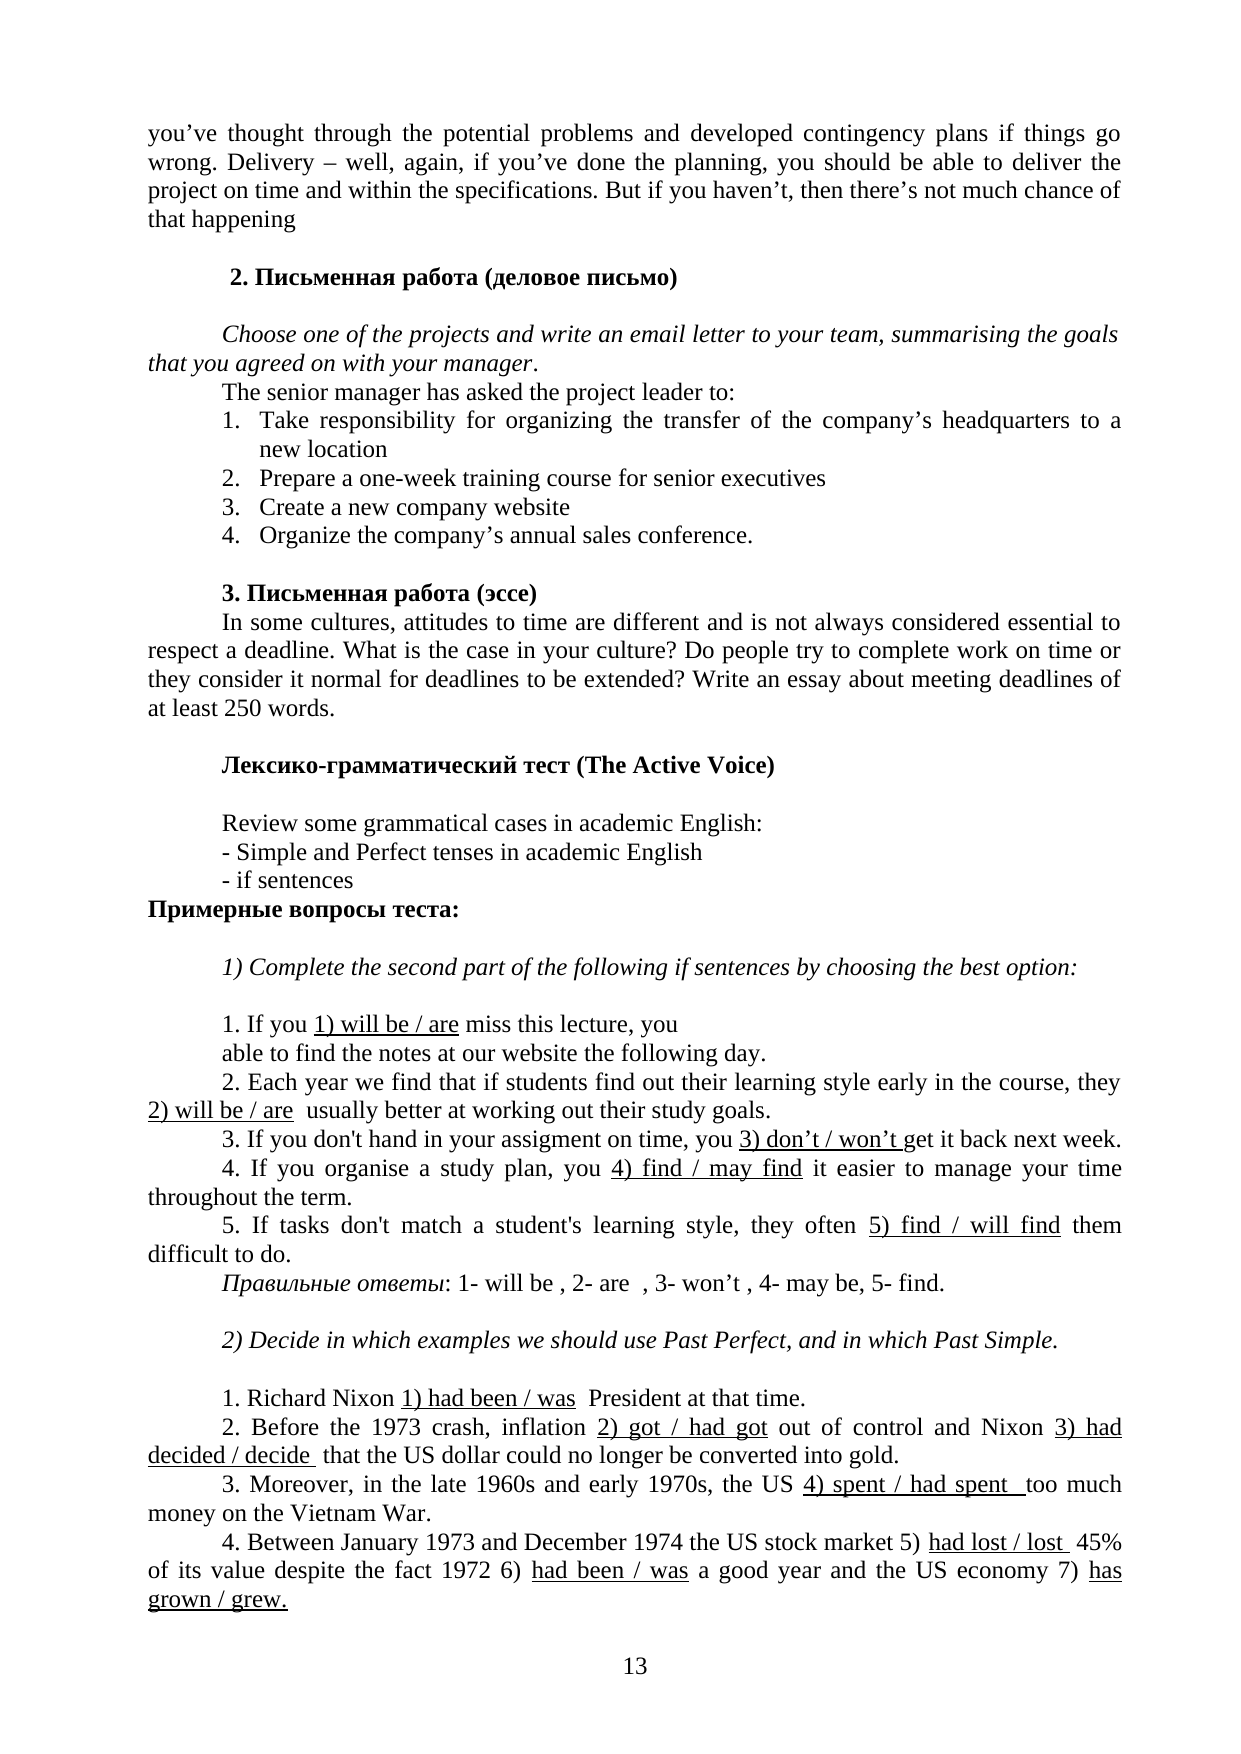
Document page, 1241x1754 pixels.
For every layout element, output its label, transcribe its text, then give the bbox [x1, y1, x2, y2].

text In some cultures, attitudes to time are different and is not always considered essential to respect a deadline. What is the case in your culture? Do people try to complete work on time or they consider it normal for deadlines to be extended? Write an essay about meeting deadlines of at least 250 words. [148, 607, 1122, 722]
text 3. If you don't hand in your assigment on time, you 3) don’t / won’t get it back next week. [148, 1124, 1122, 1153]
text 4. If you organise a study plan, you 4) find / may find it easier to manage your time throughout the term. [148, 1153, 1122, 1211]
text able to find the notes at our website the following day. [148, 1038, 1122, 1067]
text - if sentences [148, 866, 1122, 894]
text 2. Before the 1973 crash, inflation 2) got / had got out of control and Nixon 3) had decided / decide that the US dollar could no longer be converted into gold. [148, 1412, 1122, 1469]
text 2) Decide in which examples we should use Past Perfect, and in which Past Simple. [148, 1326, 1122, 1354]
list Take responsibility for organizing the transfer of the company’s headquarters to a new location [222, 406, 1122, 463]
text Лексико-грамматический тест (The Active Voice) [222, 751, 1122, 779]
text 1) Complete the second part of the following if sentences by choosing the best option: [148, 952, 1122, 981]
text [148, 118, 1122, 233]
text 4. Between January 1973 and December 1974 the US stock market 5) had lost / lost 45% of its value despite the fact 1972 6) had been / was a good year and the US economy 7) has grown / grew. [148, 1527, 1122, 1613]
text Правильные ответы: 1- will be , 2- are , 3- won’t , 4- may be, 5- find. [148, 1268, 1122, 1297]
list Prepare a one-week training course for senior executives [222, 463, 1122, 492]
text 2. Письменная работа (деловое письмо) [229, 262, 1122, 291]
text 3. Moreover, in the late 1960s and early 1970s, the US 4) spent / had spent too much money on the Vietnam War. [148, 1469, 1122, 1527]
text Примерные вопросы теста: [148, 894, 1122, 923]
text 3. Письменная работа (эссе) [148, 578, 1122, 607]
list Create a new company website [222, 492, 1122, 521]
text The senior manager has asked the project leader to: [148, 377, 1122, 406]
text Review some grammatical cases in academic English: [148, 808, 1122, 837]
list Organize the company’s annual sales conference. [222, 521, 1122, 549]
text Choose one of the projects and write an email letter to your team, summarising the goals that you agreed on with your manager. [148, 319, 1122, 377]
text 1. Richard Nixon 1) had been / was President at that time. [148, 1383, 1122, 1412]
text - Simple and Perfect tenses in academic English [148, 837, 1122, 866]
text 5. If tasks don't match a student's learning style, they often 5) find / will find them difficult to do. [148, 1211, 1122, 1268]
text 1. If you 1) will be / are miss this lecture, you [148, 1009, 1122, 1038]
text 2. Each year we find that if students find out their learning style early in the course, they 2) will be / are usually better at working out their study goals. [148, 1067, 1122, 1124]
